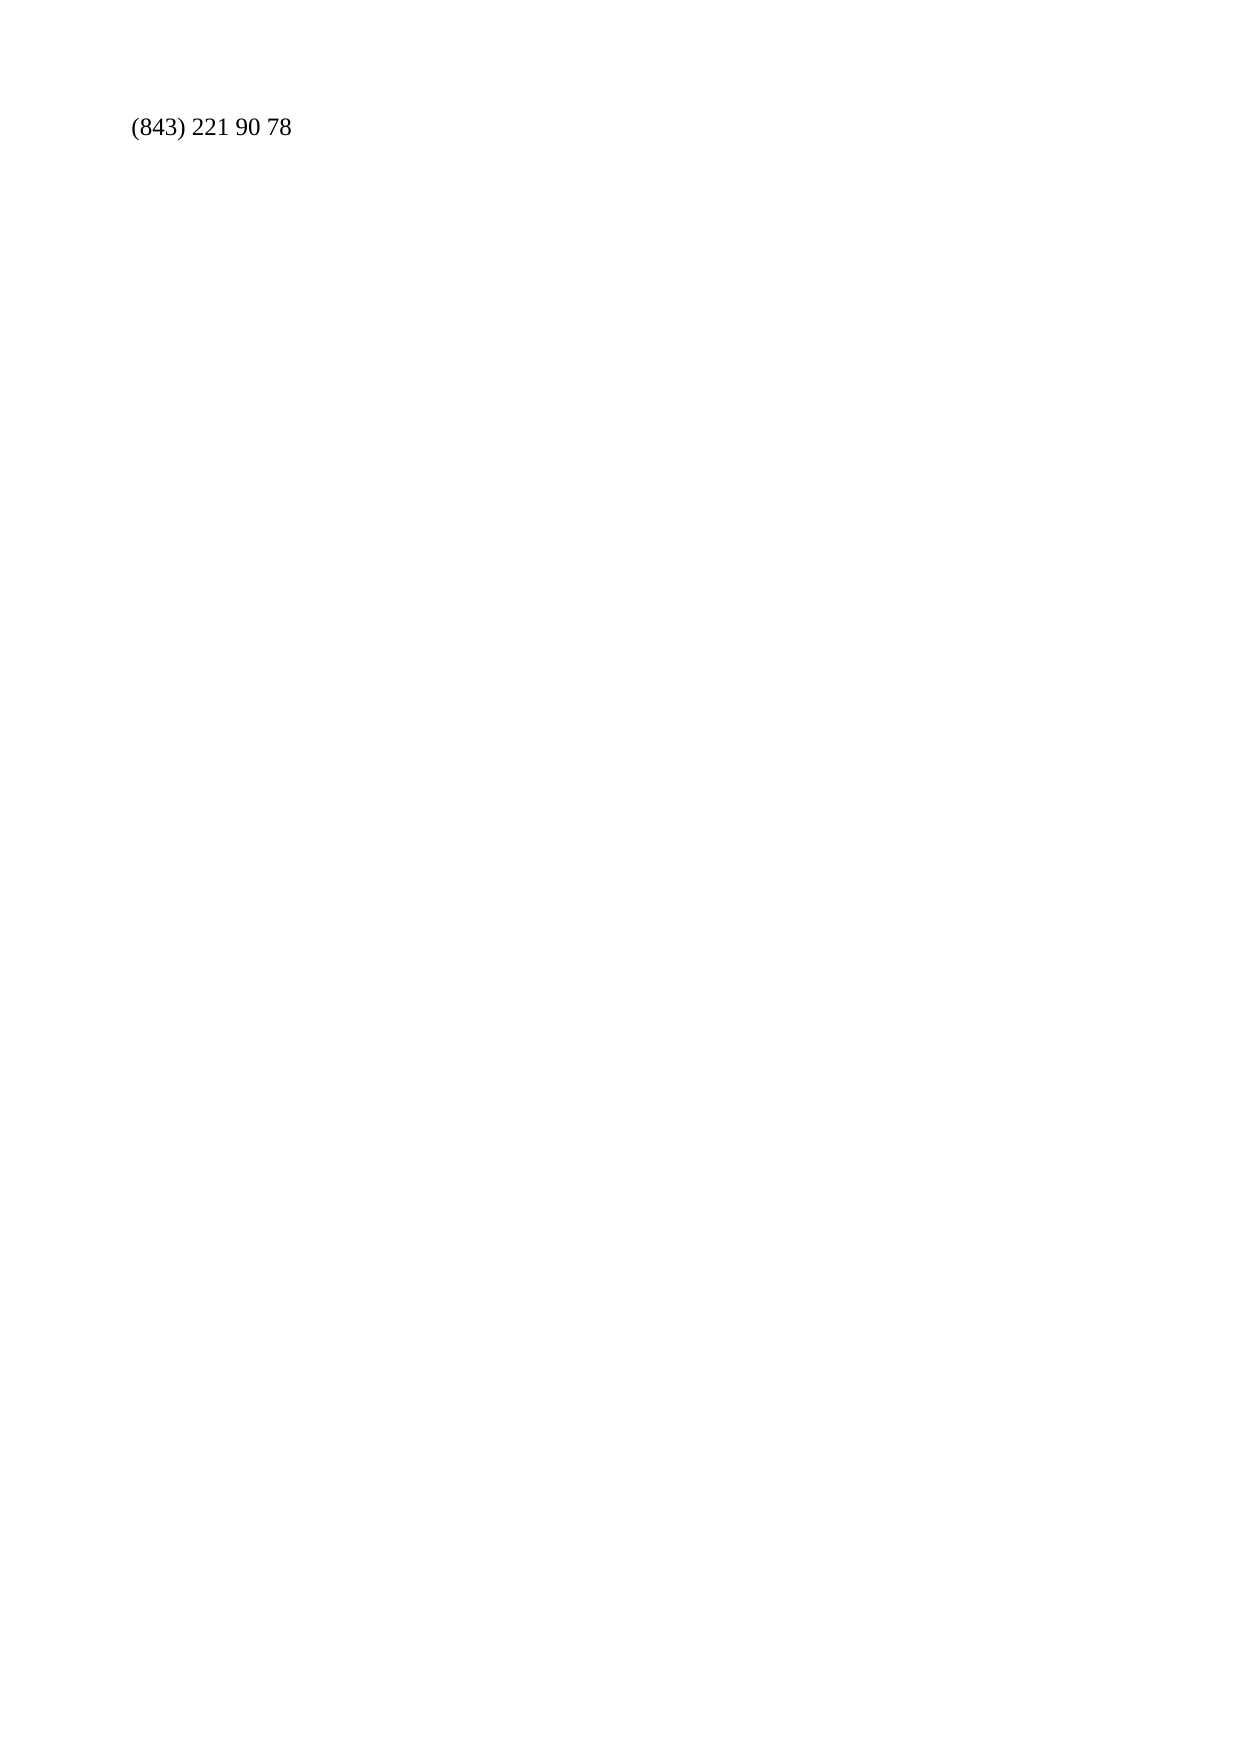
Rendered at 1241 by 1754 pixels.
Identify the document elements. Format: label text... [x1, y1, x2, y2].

text (843) 221 90 78 [72, 112, 1181, 141]
